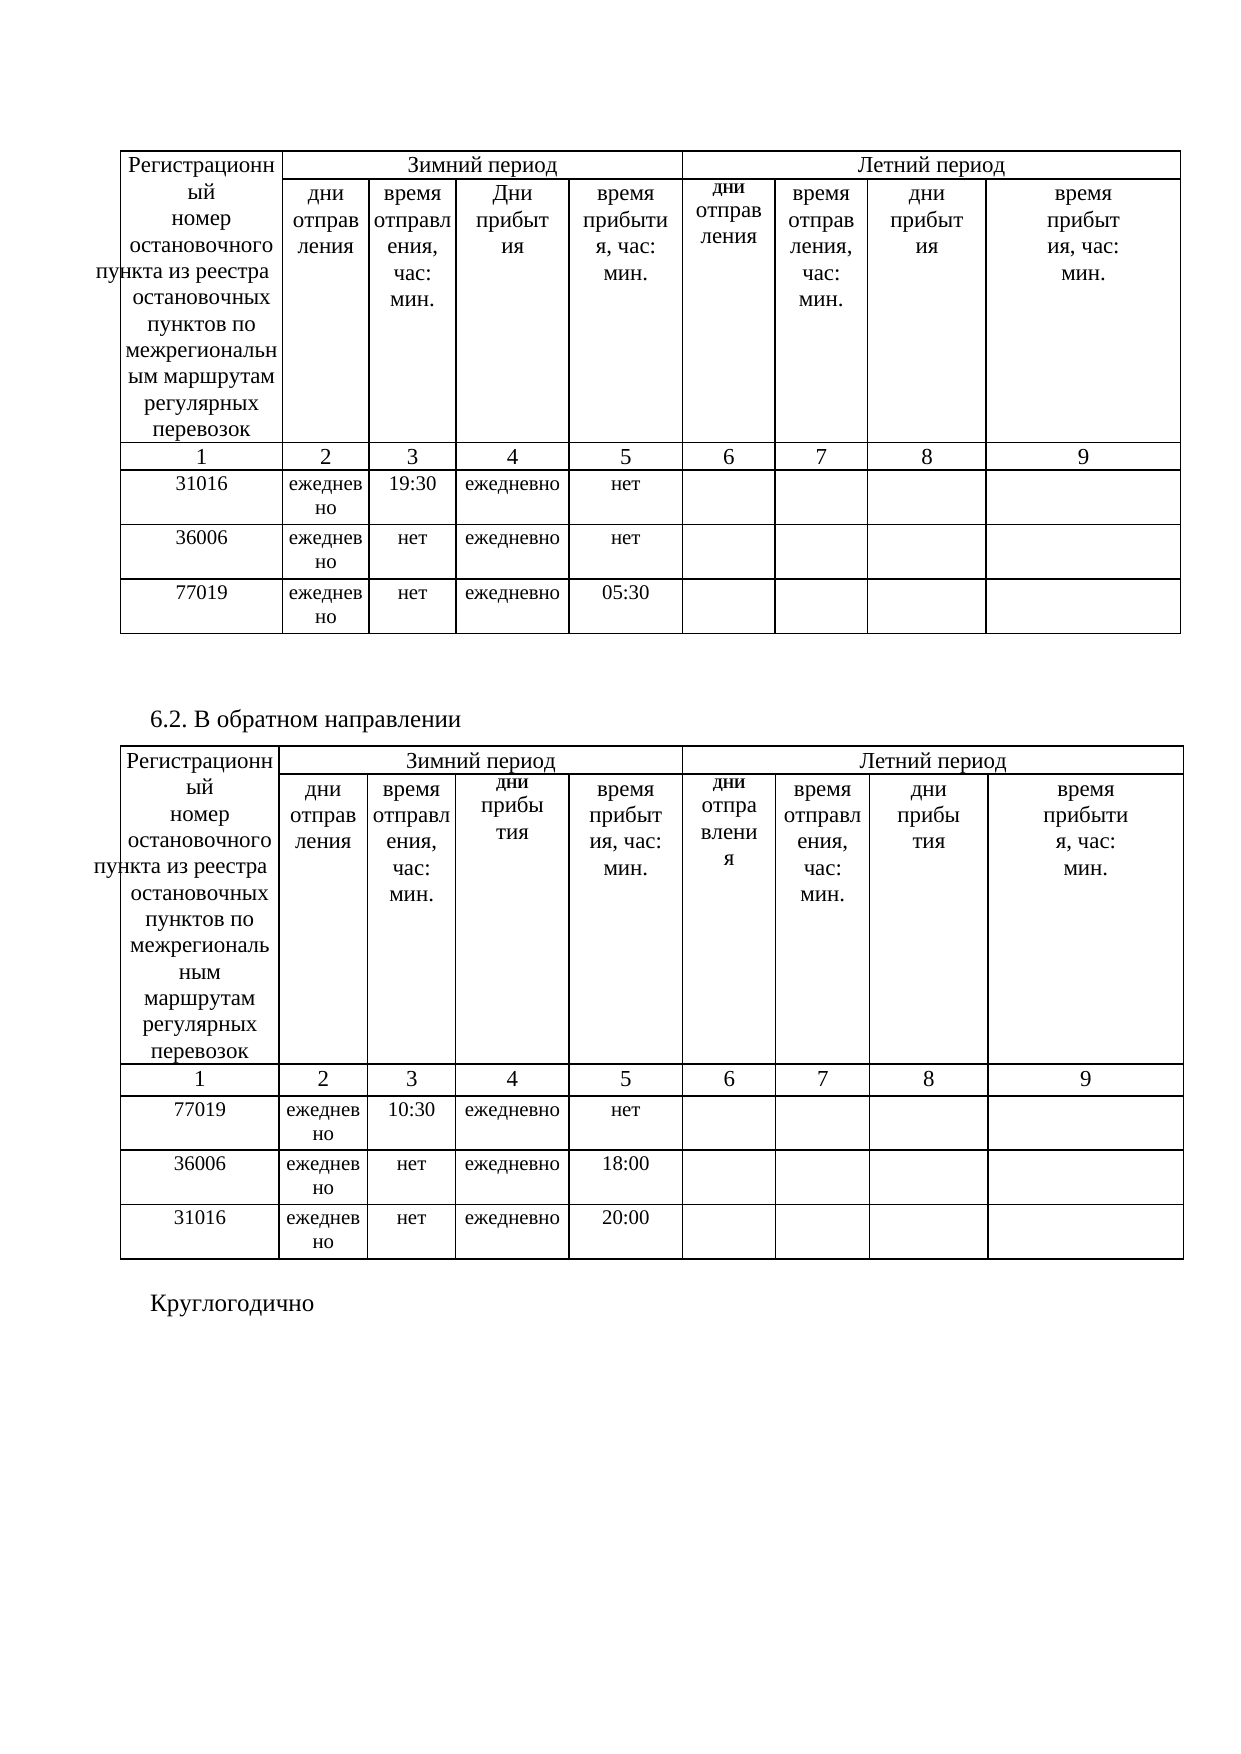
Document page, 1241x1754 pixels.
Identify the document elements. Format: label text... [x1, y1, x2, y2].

table_cell дни прибыт ия [868, 180, 985, 441]
table_cell [683, 471, 774, 524]
text 6.2. В обратном направлении [150, 704, 1090, 733]
table_cell [987, 525, 1180, 578]
table_cell [870, 1205, 987, 1258]
table_cell [989, 1151, 1183, 1204]
table_cell ежедневно [283, 525, 368, 578]
table_cell [683, 525, 774, 578]
table_cell [776, 471, 867, 524]
table_cell ежедневно [456, 1151, 568, 1204]
table_cell 5 [570, 443, 682, 469]
table_cell 6 [683, 1065, 775, 1095]
table_cell дни отправ ления [283, 180, 368, 441]
table_cell ДНИ отпра влени я [683, 775, 775, 1063]
table_cell [776, 1097, 869, 1149]
table_cell 1 [121, 443, 282, 469]
table_cell [776, 580, 867, 632]
table_header Летний период [683, 747, 1183, 773]
table_cell 8 [868, 443, 985, 469]
table_cell [870, 1097, 987, 1149]
table_cell время прибыти я, час: мин. [989, 775, 1183, 1063]
table_cell время прибыт ия, час: мин. [987, 180, 1180, 441]
table_cell 31016 [121, 1205, 278, 1258]
table_cell [776, 1151, 869, 1204]
table_cell дни прибы тия [870, 775, 987, 1063]
table_cell 2 [280, 1065, 367, 1095]
table_cell [987, 580, 1180, 632]
table_cell ежедневно [456, 1205, 568, 1258]
text Круглогодично [150, 1288, 1090, 1317]
table_cell 20:00 [570, 1205, 682, 1258]
table_cell нет [570, 525, 682, 578]
table_cell [776, 1205, 869, 1258]
table_header Зимний период [280, 747, 682, 773]
table_cell 5 [570, 1065, 682, 1095]
table_cell [683, 1151, 775, 1204]
table_cell нет [370, 525, 455, 578]
table_cell время отправл ения, час: мин. [370, 180, 455, 441]
table_cell 9 [989, 1065, 1183, 1095]
table_cell нет [570, 471, 682, 524]
table_cell 77019 [121, 580, 282, 632]
table_cell [868, 471, 985, 524]
table_cell [868, 525, 985, 578]
table_cell [683, 580, 774, 632]
table_cell нет [368, 1205, 455, 1258]
table_cell ежедневно [283, 580, 368, 632]
table_cell [683, 1205, 775, 1258]
table_cell 19:30 [370, 471, 455, 524]
table_cell [989, 1097, 1183, 1149]
table_cell время отправ ления, час: мин. [776, 180, 867, 441]
table_cell [987, 471, 1180, 524]
table_header Зимний период [283, 152, 682, 178]
table_cell ежедневно [280, 1097, 367, 1149]
table_cell ежедневно [280, 1205, 367, 1258]
table_cell 18:00 [570, 1151, 682, 1204]
table_cell 77019 [121, 1097, 278, 1149]
table_cell ДНИ прибы тия [456, 775, 568, 1063]
table_cell ежедневно [457, 580, 568, 632]
table_cell 4 [456, 1065, 568, 1095]
table_cell ДНИ отправ ления [683, 180, 774, 441]
table_cell время отправл ения, час: мин. [368, 775, 455, 1063]
table_cell 8 [870, 1065, 987, 1095]
table_cell 31016 [121, 471, 282, 524]
table_cell 6 [683, 443, 774, 469]
table_cell [868, 580, 985, 632]
table_cell нет [370, 580, 455, 632]
table_cell время отправл ения, час: мин. [776, 775, 869, 1063]
table_cell [870, 1151, 987, 1204]
table_cell 3 [370, 443, 455, 469]
table_cell 7 [776, 443, 867, 469]
table_cell дни отправ ления [280, 775, 367, 1063]
table_cell 4 [457, 443, 568, 469]
table_cell ежедневно [457, 471, 568, 524]
table_cell время прибыти я, час: мин. [570, 180, 682, 441]
table_cell 05:30 [570, 580, 682, 632]
table_cell ежедневно [457, 525, 568, 578]
table_cell нет [368, 1151, 455, 1204]
table_header Летний период [683, 152, 1180, 178]
table_cell [683, 1097, 775, 1149]
table_cell время прибыт ия, час: мин. [570, 775, 682, 1063]
table_cell ежедневно [456, 1097, 568, 1149]
table_cell ежедневно [283, 471, 368, 524]
table_cell [776, 525, 867, 578]
table_cell 3 [368, 1065, 455, 1095]
table_cell 36006 [121, 525, 282, 578]
table_header Регистрационный номер остановочного пункта из реестра остановочных пунктов по межрегиональным маршрутам регулярных перевозок [121, 152, 282, 441]
table_cell Дни прибыт ия [457, 180, 568, 441]
table_cell 9 [987, 443, 1180, 469]
table_cell [989, 1205, 1183, 1258]
table_cell нет [570, 1097, 682, 1149]
table_cell ежедневно [280, 1151, 367, 1204]
table_header Регистрационный номер остановочного пункта из реестра остановочных пунктов по межрегиональным маршрутам регулярных перевозок [121, 747, 278, 1063]
table_cell 1 [121, 1065, 278, 1095]
table_cell 36006 [121, 1151, 278, 1204]
table_cell 7 [776, 1065, 869, 1095]
table_cell 10:30 [368, 1097, 455, 1149]
table_cell 2 [283, 443, 368, 469]
